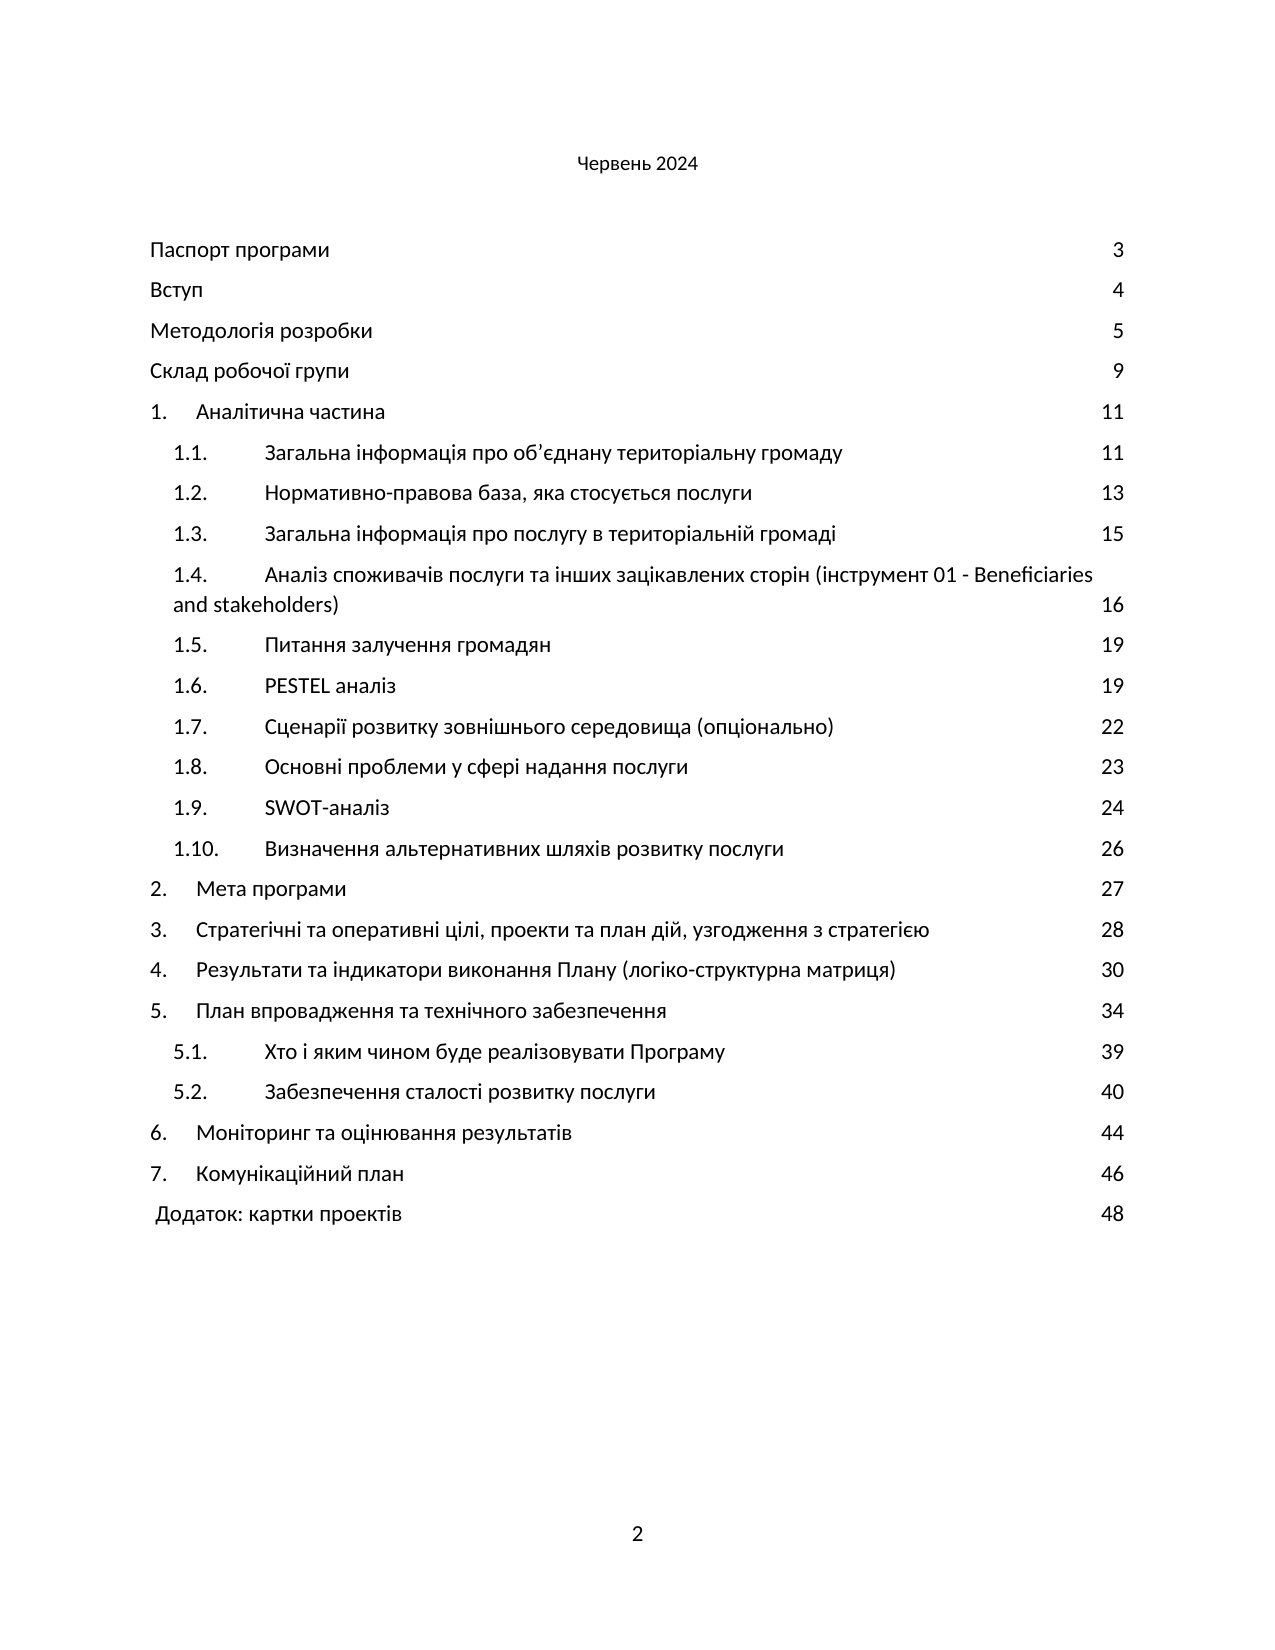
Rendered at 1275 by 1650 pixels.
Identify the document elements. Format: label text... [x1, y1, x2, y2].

text Червень 2024 [150, 150, 1125, 175]
